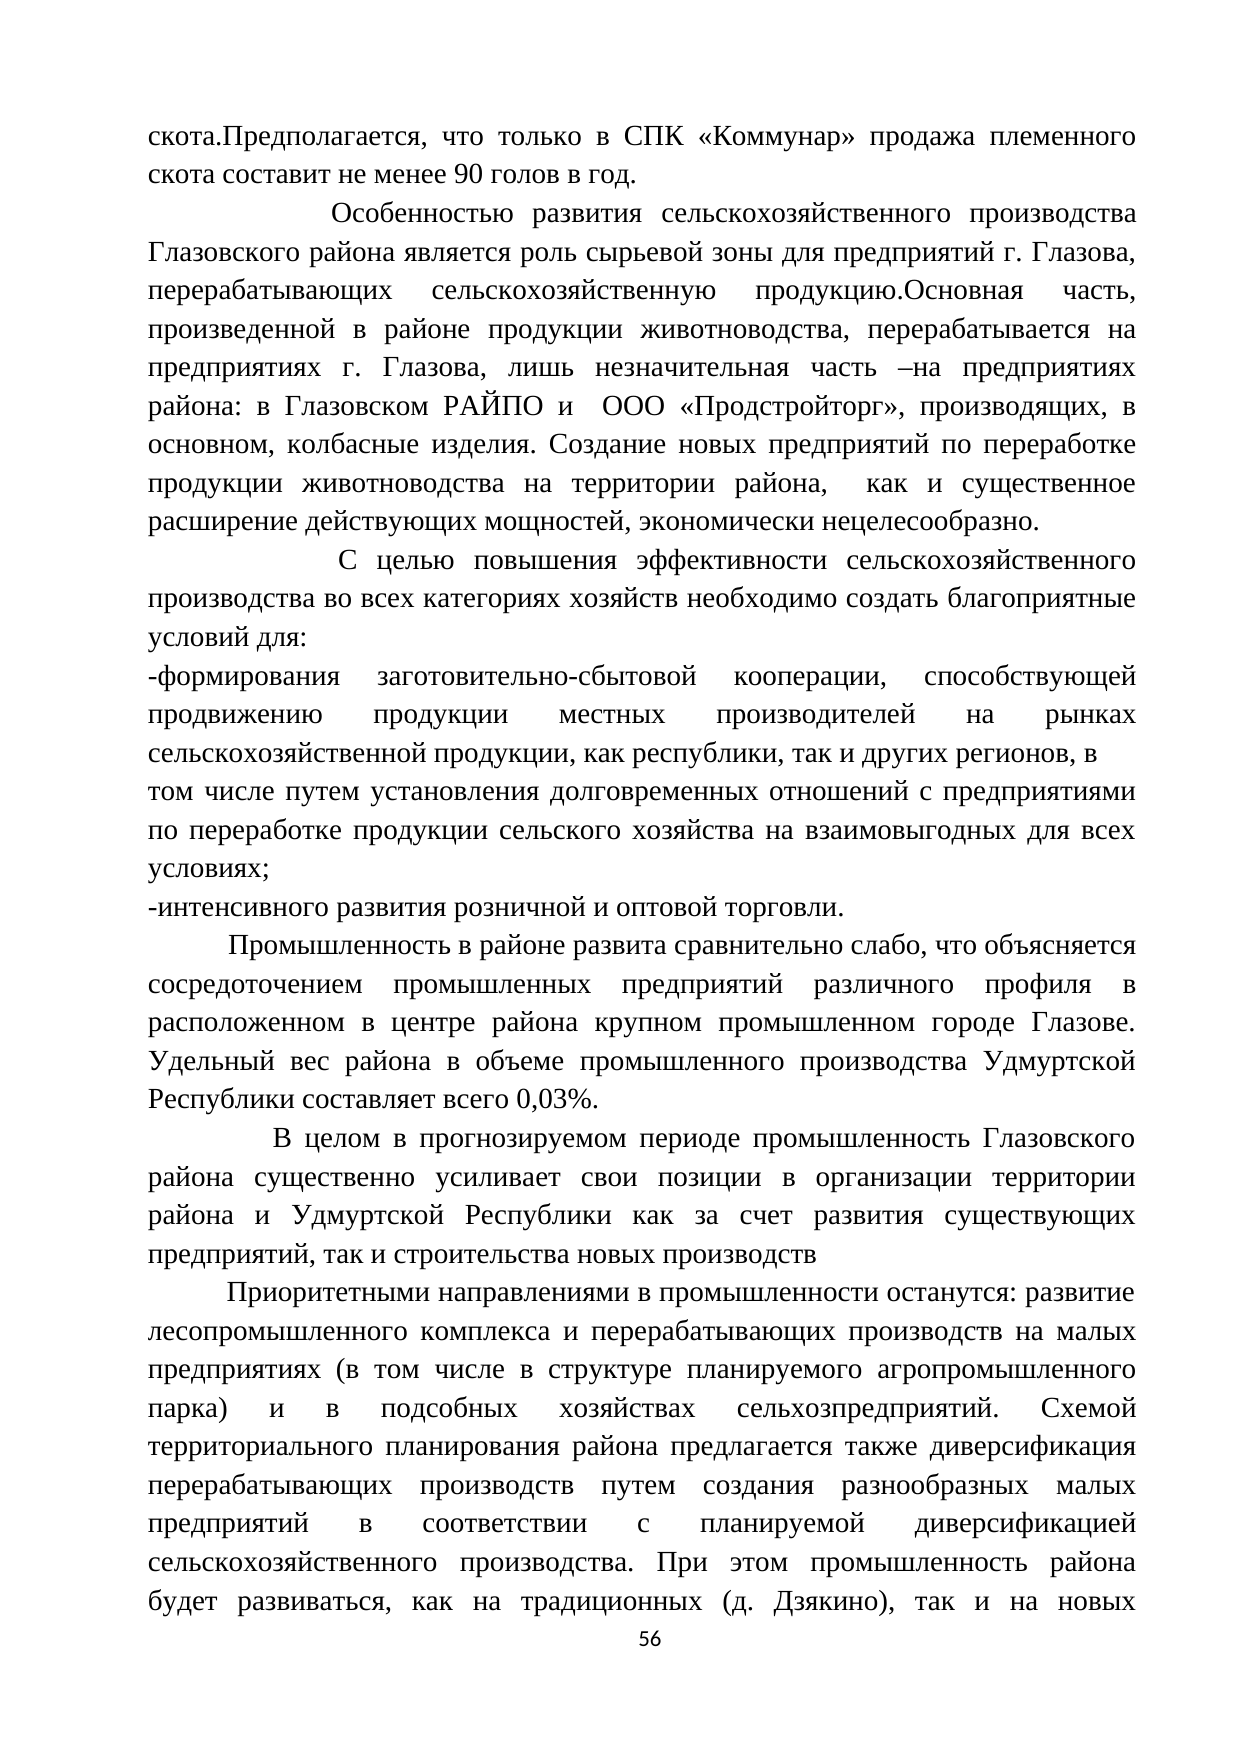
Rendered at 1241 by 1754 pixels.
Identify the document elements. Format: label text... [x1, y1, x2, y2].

text С целью повышения эффективности сельскохозяйственного производства во всех категориях хозяйств необходимо создать благоприятные условий для: [148, 542, 1137, 653]
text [148, 1274, 1137, 1616]
text том числе путем установления долговременных отношений с предприятиями по переработке продукции сельского хозяйства на взаимовыгодных для всех условиях; [148, 773, 1137, 884]
text Особенностью развития сельскохозяйственного производства Глазовского района является роль сырьевой зоны для предприятий г. Глазова, перерабатывающих сельскохозяйственную продукцию.Основная часть, произведенной в районе продукции животноводства, перерабатывается на предприятиях г. Глазова, лишь незначительная часть –на предприятиях района: в Глазовском РАЙПО и ООО «Продстройторг», производящих, в основном, колбасные изделия. Создание новых предприятий по переработке продукции животноводства на территории района, как и существенное расширение действующих мощностей, экономически нецелесообразно. [148, 195, 1137, 537]
text Промышленность в районе развита сравнительно слабо, что объясняется сосредоточением промышленных предприятий различного профиля в расположенном в центре района крупном промышленном городе Глазове. Удельный вес района в объеме промышленного производства Удмуртской Республики составляет всего 0,03%. [148, 927, 1137, 1115]
text -интенсивного развития розничной и оптовой торговли. [148, 889, 1137, 922]
text В целом в прогнозируемом периоде промышленность Глазовского района существенно усиливает свои позиции в организации территории района и Удмуртской Республики как за счет развития существующих предприятий, так и строительства новых производств [148, 1120, 1137, 1269]
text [148, 118, 1137, 190]
text -формирования заготовительно-сбытовой кооперации, способствующей продвижению продукции местных производителей на рынках сельскохозяйственной продукции, как республики, так и других регионов, в [148, 658, 1137, 768]
